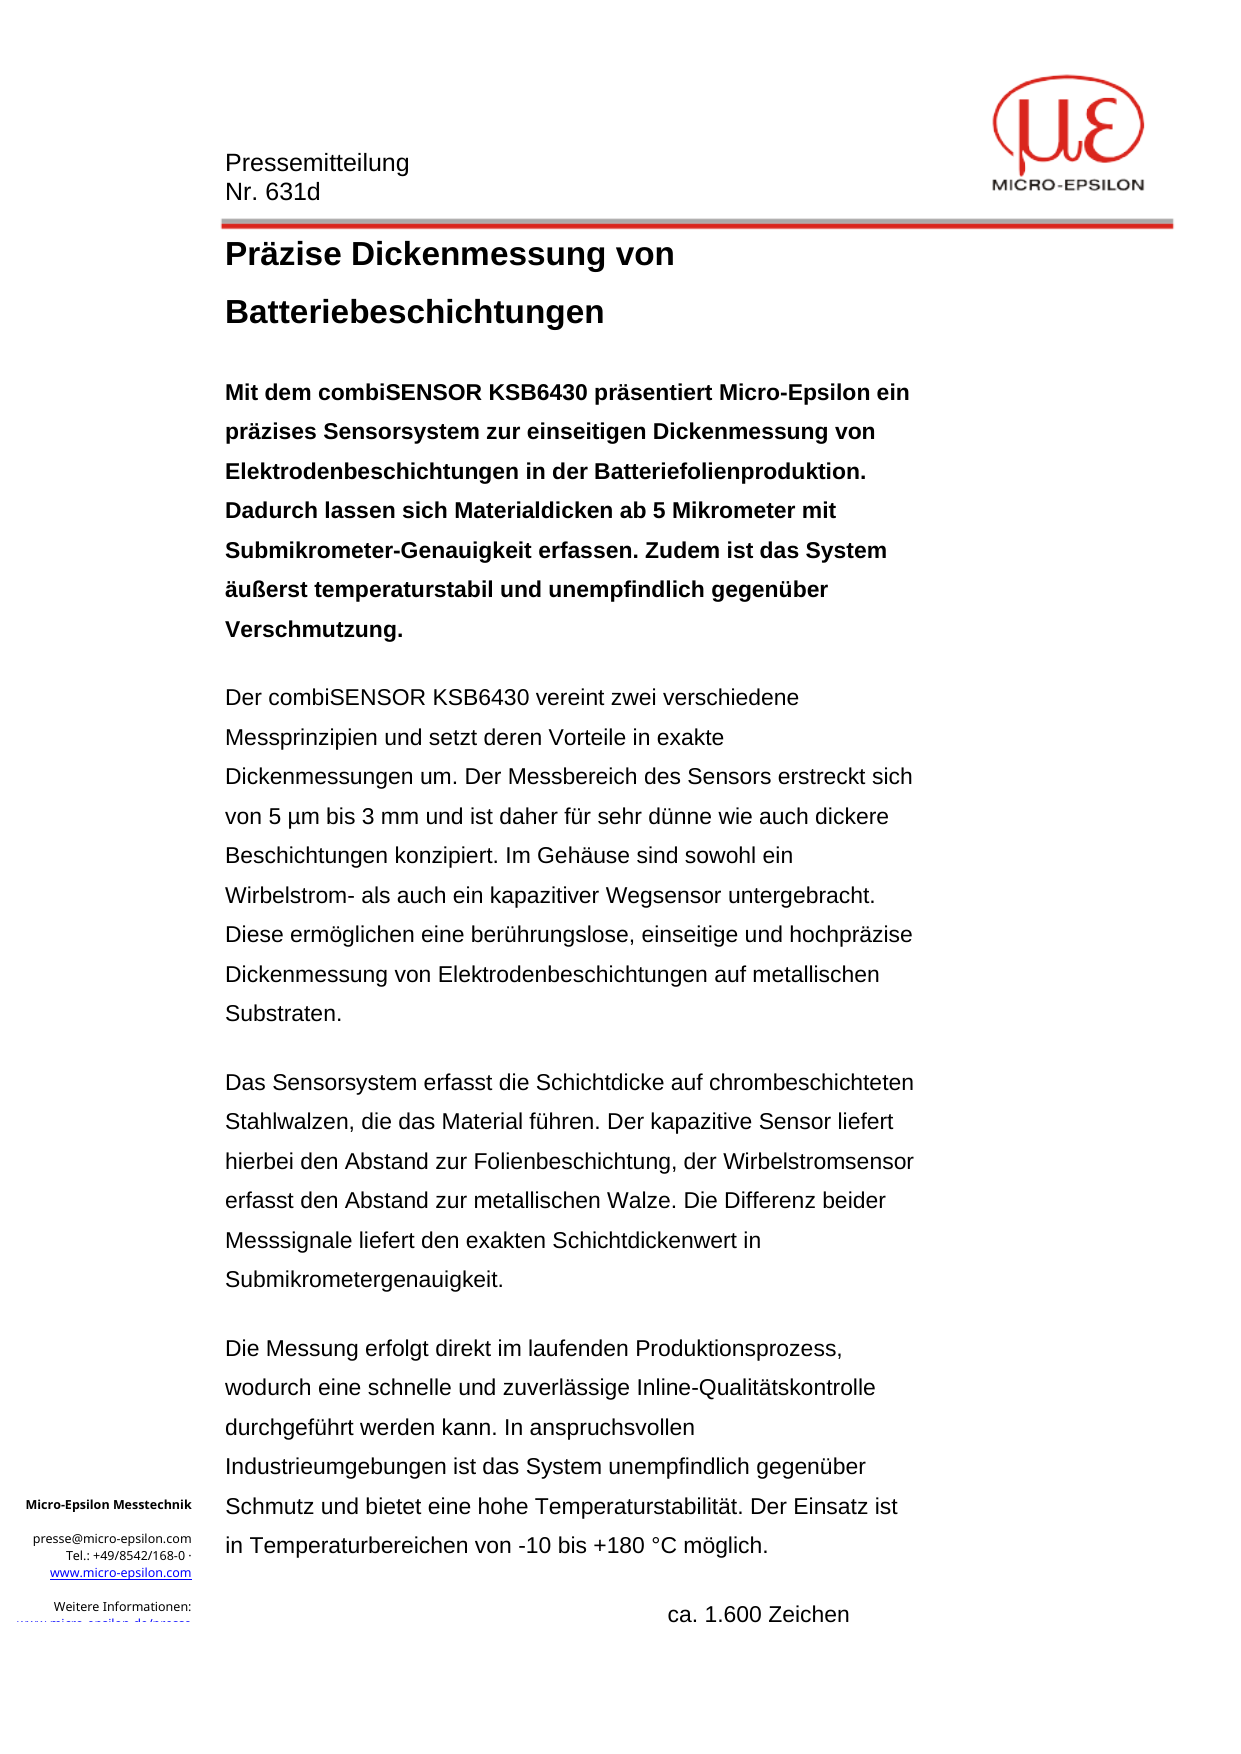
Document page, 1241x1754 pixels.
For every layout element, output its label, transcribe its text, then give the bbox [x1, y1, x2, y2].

text Präzise Dickenmessung von Batteriebeschichtungen [225, 234, 919, 330]
text Mit dem combiSENSOR KSB6430 präsentiert Micro-Epsilon ein präzises Sensorsystem zur einseitigen Dickenmessung von Elektrodenbeschichtungen in der Batteriefolienproduktion. Dadurch lassen sich Materialdicken ab 5 Mikrometer mit Submikrometer-Genauigkeit erfassen. Zudem ist das System äußerst temperaturstabil und unempfindlich gegenüber Verschmutzung. [225, 379, 919, 642]
text Nr. 631d [225, 176, 919, 205]
text Der combiSENSOR KSB6430 vereint zwei verschiedene Messprinzipien und setzt deren Vorteile in exakte Dickenmessungen um. Der Messbereich des Sensors erstreckt sich von 5 µm bis 3 mm und ist daher für sehr dünne wie auch dickere Beschichtungen konzipiert. Im Gehäuse sind sowohl ein Wirbelstrom- als auch ein kapazitiver Wegsensor untergebracht. Diese ermöglichen eine berührungslose, einseitige und hochpräzise Dickenmessung von Elektrodenbeschichtungen auf metallischen Substraten. [225, 684, 919, 1026]
text ca. 1.600 Zeichen [667, 1601, 919, 1627]
text Das Sensorsystem erfasst die Schichtdicke auf chrombeschichteten Stahlwalzen, die das Material führen. Der kapazitive Sensor liefert hierbei den Abstand zur Folienbeschichtung, der Wirbelstromsensor erfasst den Abstand zur metallischen Walze. Die Differenz beider Messsignale liefert den exakten Schichtdickenwert in Submikrometergenauigkeit. [225, 1069, 919, 1292]
text Die Messung erfolgt direkt im laufenden Produktionsprozess, wodurch eine schnelle und zuverlässige Inline-Qualitätskontrolle durchgeführt werden kann. In anspruchsvollen Industrieumgebungen ist das System unempfindlich gegenüber Schmutz und bietet eine hohe Temperaturstabilität. Der Einsatz ist in Temperaturbereichen von -10 bis +180 °C möglich. [225, 1335, 919, 1558]
text Pressemitteilung [225, 148, 919, 176]
